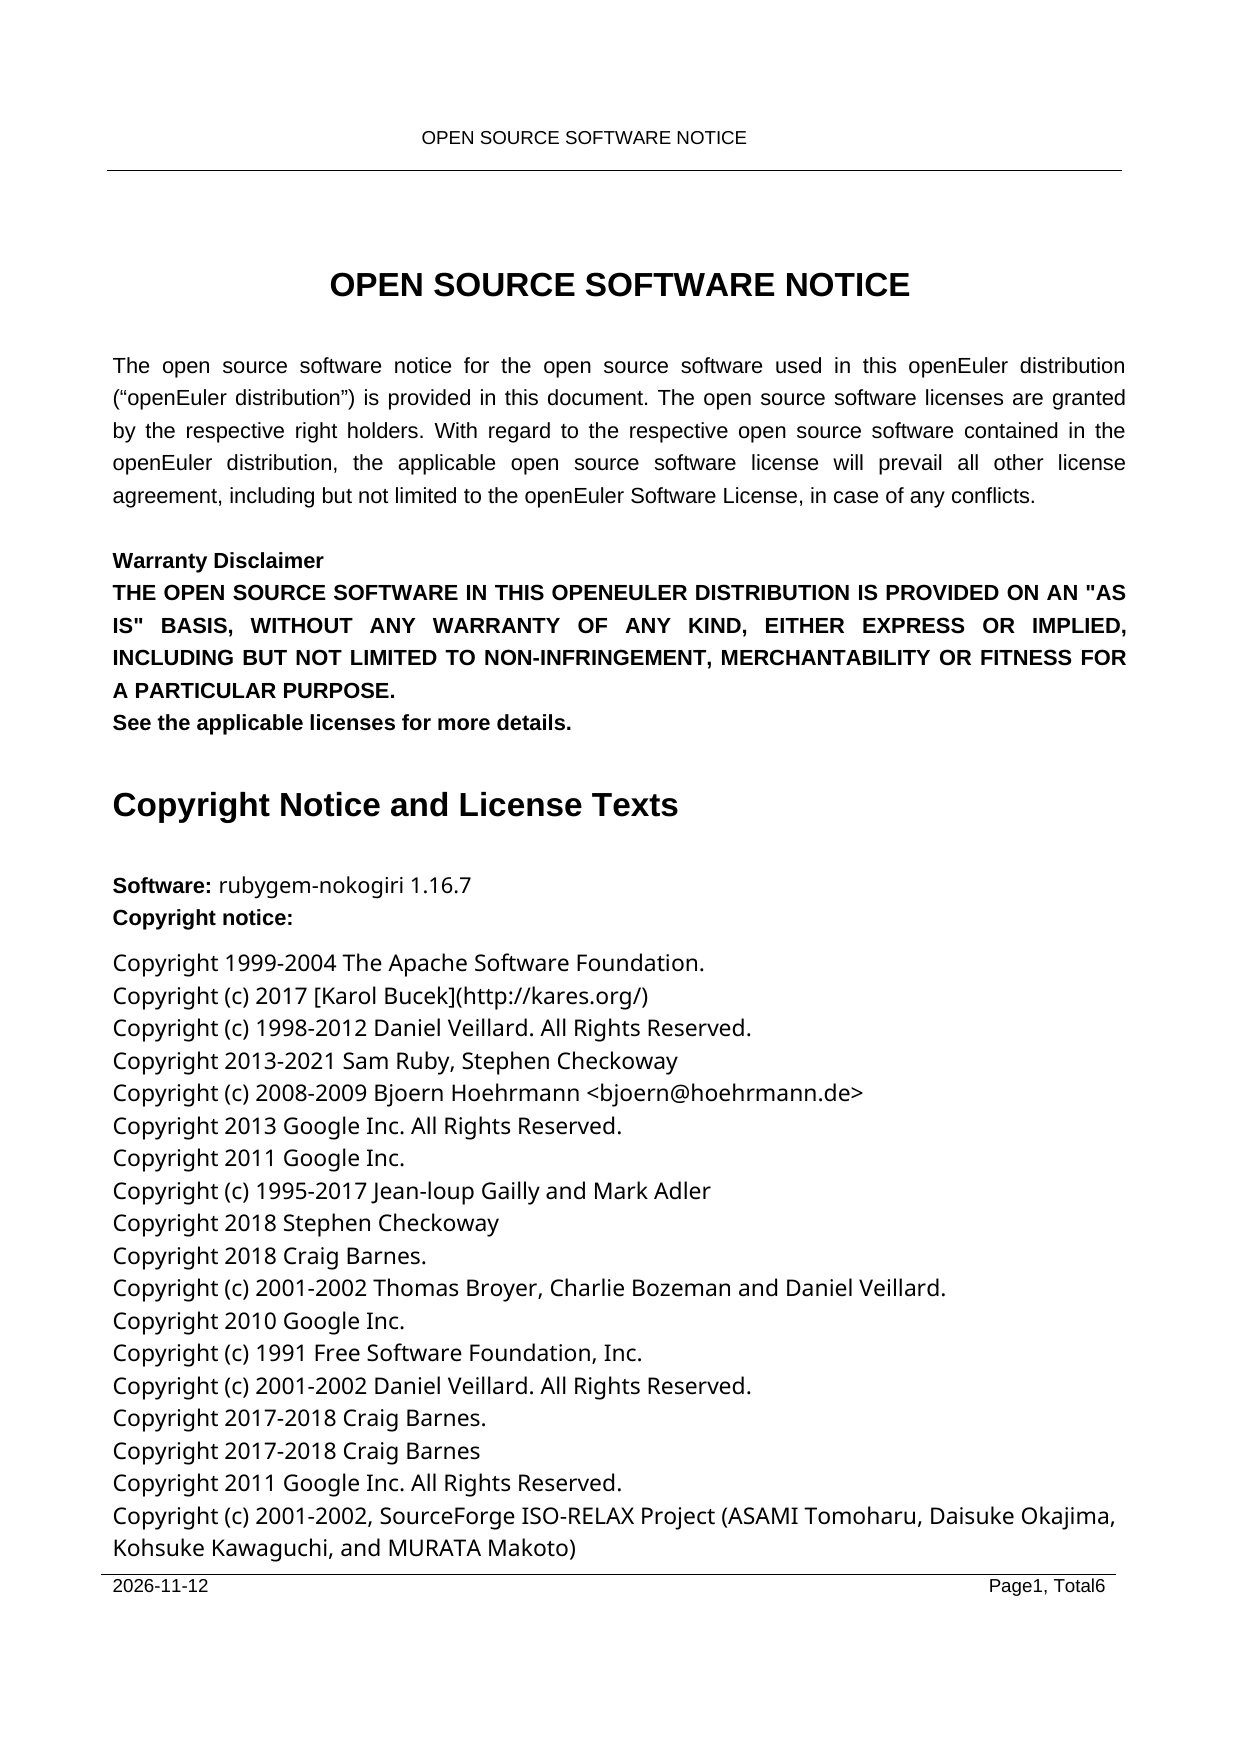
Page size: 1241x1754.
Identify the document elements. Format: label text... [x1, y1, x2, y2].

text Copyright notice: [112, 901, 1128, 934]
text OPEN SOURCE SOFTWARE NOTICE [112, 251, 1128, 316]
text The open source software notice for the open source software used in this openEuler distribution (“openEuler distribution”) is provided in this document. The open source software licenses are granted by the respective right holders. With regard to the respective open source software contained in the openEuler distribution, the applicable open source software license will prevail all other license agreement, including but not limited to the openEuler Software License, in case of any conflicts. [112, 349, 1128, 511]
text Copyright Notice and License Texts [112, 771, 1128, 836]
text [112, 947, 1128, 1564]
text Warranty Disclaimer [112, 544, 1128, 576]
text THE OPEN SOURCE SOFTWARE IN THIS OPENEULER DISTRIBUTION IS PROVIDED ON AN "AS IS" BASIS, WITHOUT ANY WARRANTY OF ANY KIND, EITHER EXPRESS OR IMPLIED, INCLUDING BUT NOT LIMITED TO NON-INFRINGEMENT, MERCHANTABILITY OR FITNESS FOR A PARTICULAR PURPOSE. See the applicable licenses for more details. [112, 576, 1128, 739]
title Software: rubygem-nokogiri 1.16.7 [112, 869, 1128, 901]
